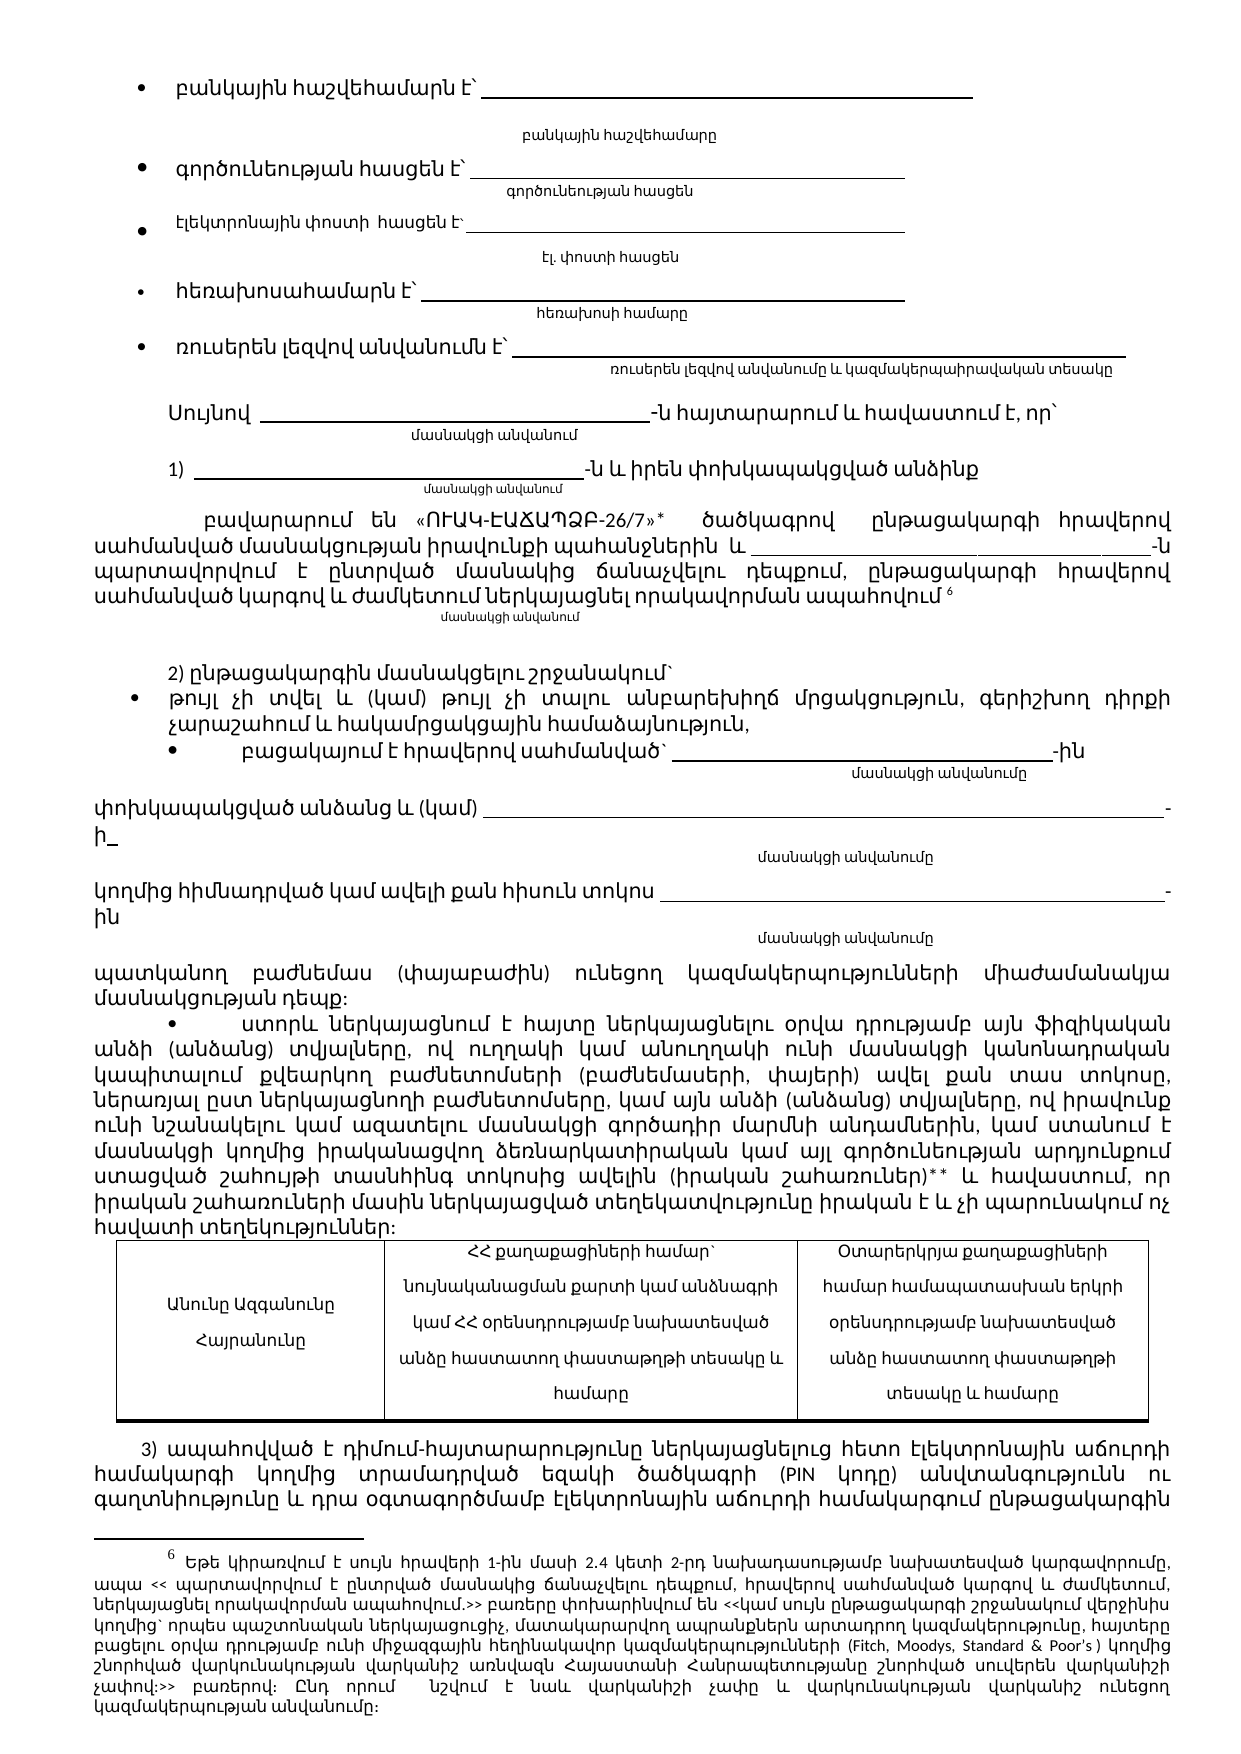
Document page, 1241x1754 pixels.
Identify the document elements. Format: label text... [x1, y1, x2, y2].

list թույլ չի տվել և (կամ) թույլ չի տալու անբարեխիղճ մրցակցություն, գերիշխող դիրքի չարաշահում և հակամրցակցային համաձայնություն, [131, 685, 1171, 736]
text հեռախոսի համարը [462, 304, 1171, 334]
list էլեկտրոնային փոստի հասցեն է՝ [138, 212, 1171, 248]
list բացակայում է հրավերով սահմանված` -ին [94, 736, 1171, 764]
text գործունեության հասցեն [94, 182, 1171, 212]
text մասնակցի անվանում [94, 426, 1171, 457]
list բանկային հաշվեհամարն է՝ [138, 75, 1171, 126]
text պատկանող բաժնեմաս (փայաբաժին) ունեցող կազմակերպությունների միաժամանակյա մասնակցության դեպք: [94, 960, 1171, 1011]
text մասնակցի անվանումը [94, 764, 1171, 795]
text մասնակցի անվանում [94, 609, 1171, 634]
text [94, 1436, 1171, 1512]
text էլ. փոստի հասցեն [94, 248, 1171, 279]
text բավարարում են «ՈՒԱԿ-ԷԱՃԱՊՁԲ-26/7»* ծածկագրով ընթացակարգի հրավերով սահմանված մասնակցության իրավունքի պահանջներին և -ն պարտավորվում է ընտրված մասնակից ճանաչվելու դեպքում, ընթացակարգի հրավերով սահմանված կարգով և ժամկետում ներկայացնել որակավորման ապահովում [94, 507, 1171, 609]
list ռուսերեն լեզվով անվանումն է՝ [138, 334, 1171, 360]
text մասնակցի անվանումը [94, 848, 1171, 879]
text փոխկապակցված անձանց և (կամ) -ի [94, 795, 1171, 848]
list ստորև ներկայացնում է հայտը ներկայացնելու օրվա դրությամբ այն ֆիզիկական անձի (անձանց) տվյալները, ով ուղղակի կամ անուղղակի ունի մասնակցի կանոնադրական կապիտալում քվեարկող բաժնետոմսերի (բաժնեմասերի, փայերի) ավել քան տաս տոկոսը, ներառյալ ըստ ներկայացնողի բաժնետոմսերը, կամ այն անձի (անձանց) տվյալները, ով իրավունք ունի նշանակելու կամ ազատելու մասնակցի գործադիր մարմնի անդամներին, կամ ստանում է մասնակցի կողմից իրականացվող ձեռնարկատիրական կամ այլ գործունեության արդյունքում ստացված շահույթի տասնհինգ տոկոսից ավելին (իրական շահառուներ)** և հավաստում, որ իրական շահառուների մասին ներկայացված տեղեկատվությունը իրական է և չի պարունակում ոչ հավատի տեղեկություններ: [94, 1011, 1171, 1240]
text 1) -ն և իրեն փոխկապակցված անձինք [94, 457, 1171, 482]
text ռուսերեն լեզվով անվանումը և կազմակերպաիրավական տեսակը [536, 360, 1171, 391]
table_header ՀՀ քաղաքացիների համար` նույնականացման քարտի կամ անձնագրի կամ ՀՀ օրենսդրությամբ նախատեսված անձը հաստատող փաստաթղթի տեսակը և համարը [385, 1241, 797, 1419]
text մասնակցի անվանումը [94, 929, 1171, 960]
text կողմից հիմնադրված կամ ավելի քան հիսուն տոկոս -ին [94, 879, 1171, 929]
list հեռախոսահամարն է՝ [138, 279, 1171, 304]
list գործունեության հասցեն է՝ [138, 156, 1171, 182]
text բանկային հաշվեհամարը [94, 126, 1171, 156]
table_header Անունը Ազգանունը Հայրանունը [117, 1241, 384, 1419]
text 2) ընթացակարգին մասնակցելու շրջանակում` [94, 660, 1171, 685]
table_header Օտարերկրյա քաղաքացիների համար համապատասխան երկրի օրենսդրությամբ նախատեսված անձը հաստատող փաստաթղթի տեսակը և համարը [798, 1241, 1148, 1419]
text Սույնով -ն հայտարարում և հավաստում է, որ՝ [94, 396, 1171, 426]
text մասնակցի անվանում [94, 482, 1171, 507]
